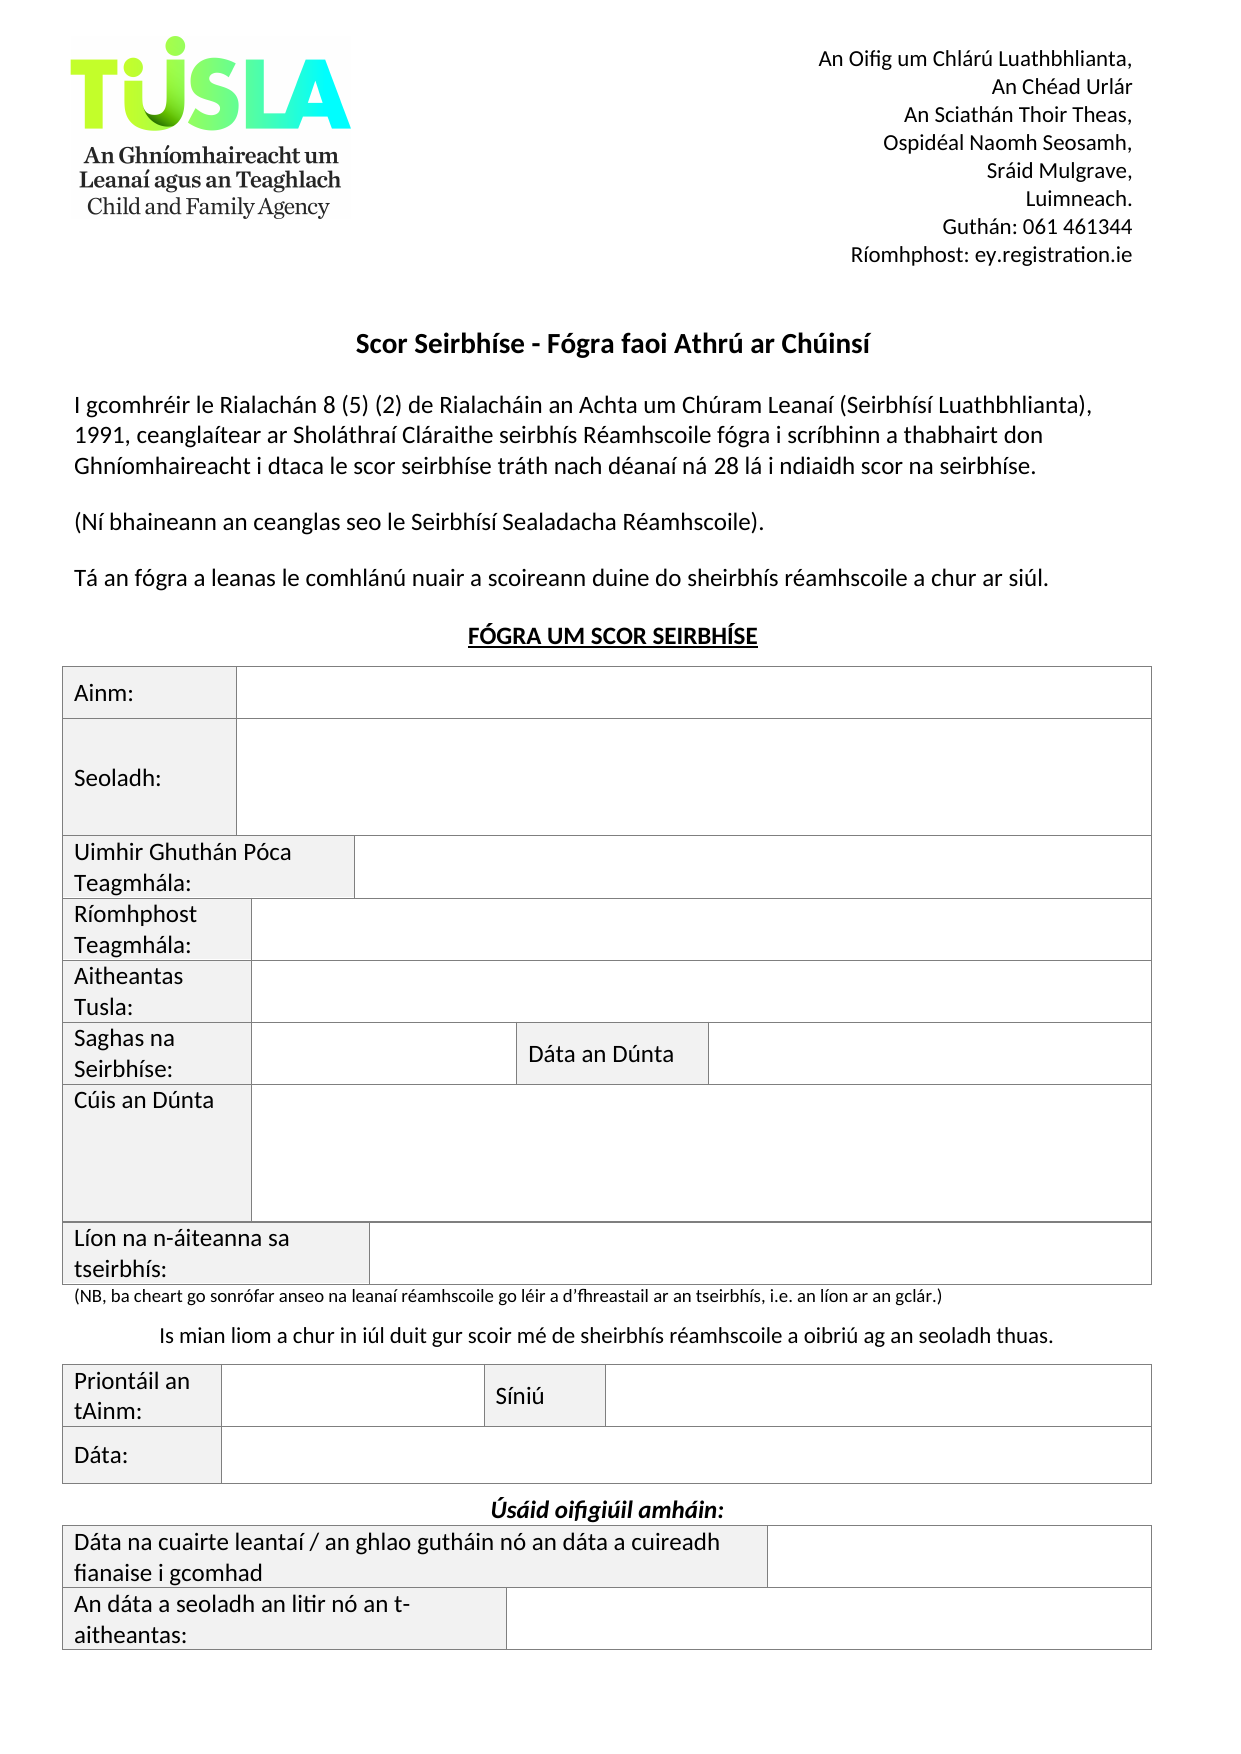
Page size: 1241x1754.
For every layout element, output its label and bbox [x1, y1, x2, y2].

picture [70, 36, 351, 219]
